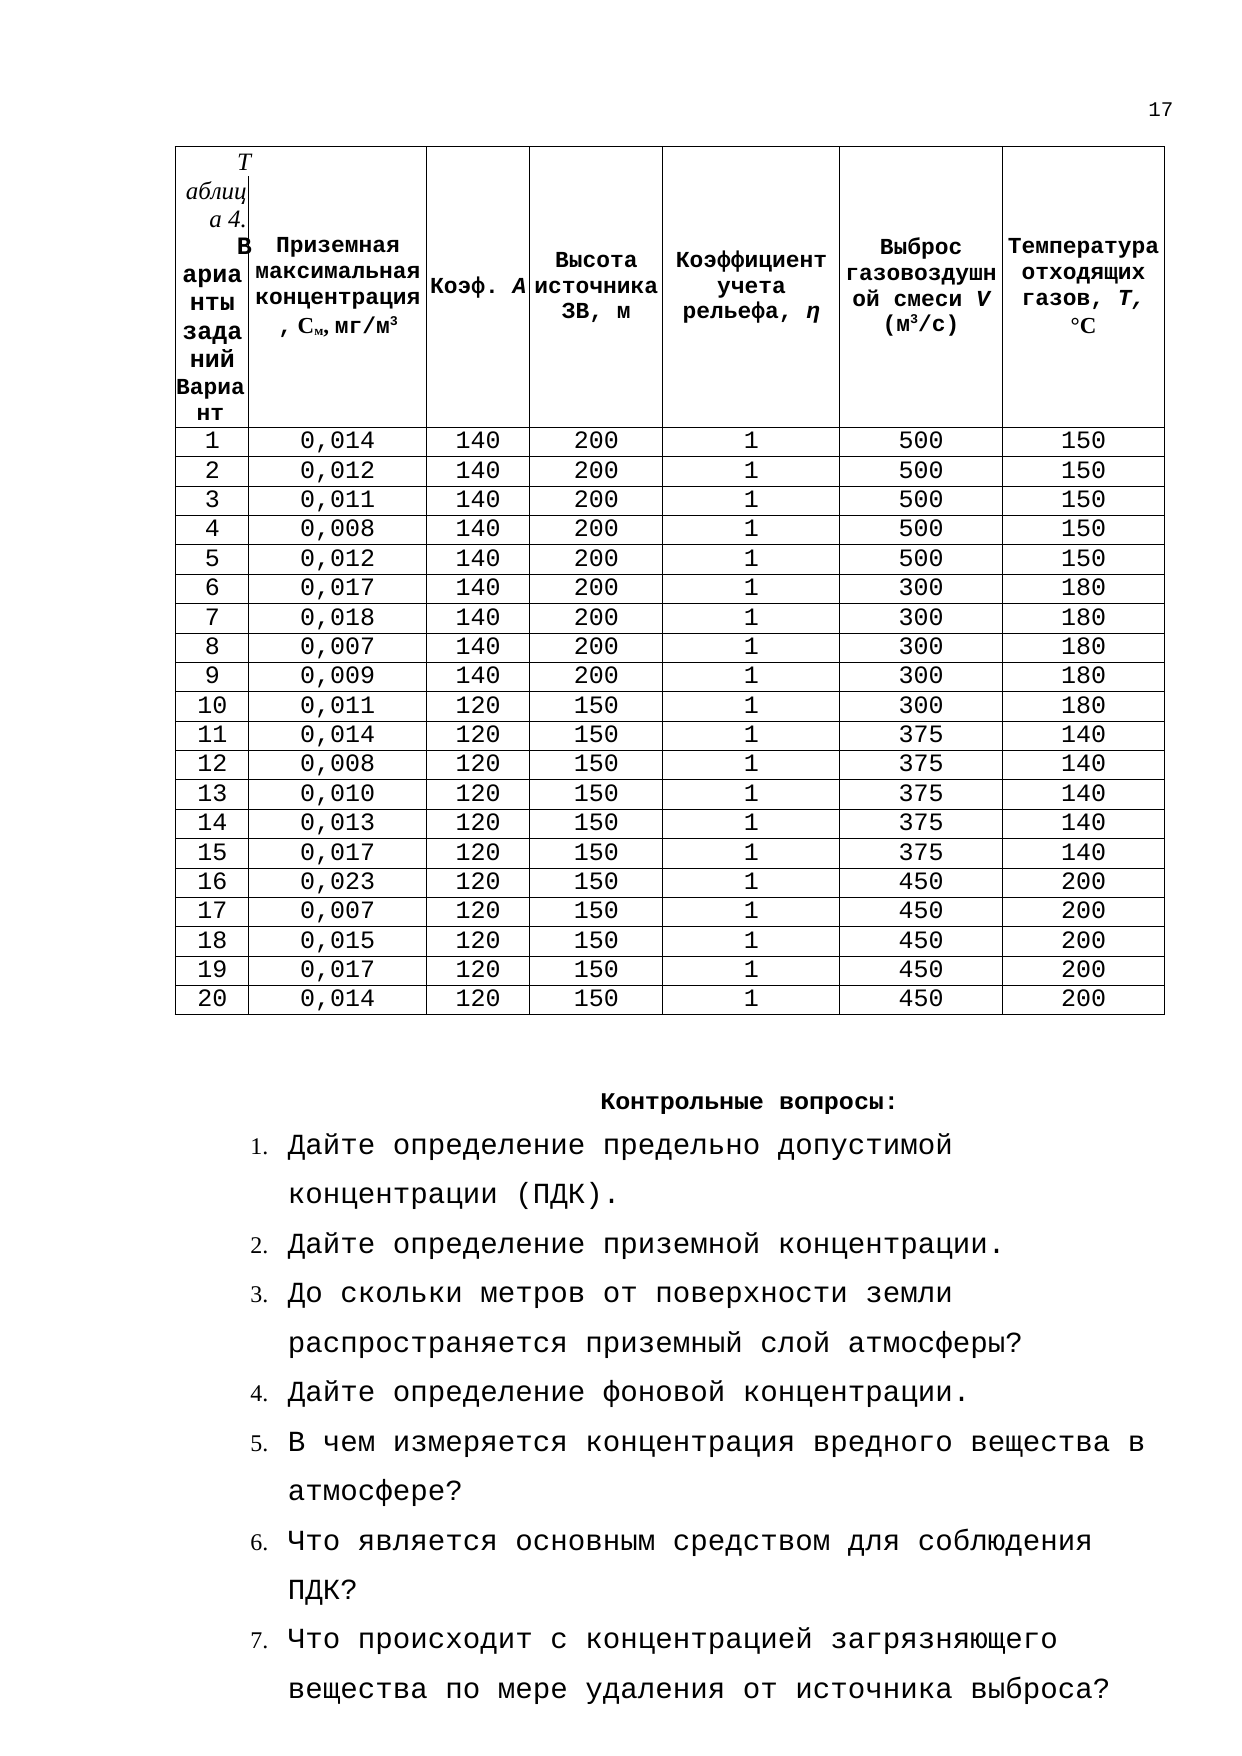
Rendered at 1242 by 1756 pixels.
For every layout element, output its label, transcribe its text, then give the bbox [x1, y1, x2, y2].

table_cell 150 [1003, 545, 1164, 574]
table_cell 15 [176, 839, 248, 867]
table_cell 140 [427, 428, 529, 456]
table_cell 140 [1003, 810, 1164, 838]
table_cell 1 [663, 751, 839, 779]
table_cell 1 [663, 898, 839, 926]
table_cell 140 [427, 457, 529, 486]
table_cell 180 [1003, 575, 1164, 603]
table_cell 200 [1003, 986, 1164, 1014]
table_cell 1 [663, 457, 839, 486]
table_cell 12 [176, 751, 248, 779]
table_cell 180 [1003, 634, 1164, 662]
table_cell 200 [530, 516, 662, 544]
table_cell 13 [176, 780, 248, 809]
table_header Коэф. А [427, 147, 529, 427]
table_cell 18 [176, 927, 248, 956]
table_cell 500 [840, 516, 1002, 544]
table_cell 150 [1003, 487, 1164, 515]
table_cell 375 [840, 722, 1002, 750]
table_cell 150 [530, 692, 662, 721]
table_header Вариант [176, 147, 248, 427]
table_cell 0,011 [249, 487, 426, 515]
table_cell 6 [176, 575, 248, 603]
table_cell 450 [840, 927, 1002, 956]
table_cell 1 [663, 575, 839, 603]
table_cell 140 [1003, 722, 1164, 750]
table_cell 150 [530, 986, 662, 1014]
table_cell 450 [840, 869, 1002, 897]
table_cell 1 [663, 869, 839, 897]
table_cell 0,018 [249, 604, 426, 632]
table_cell 1 [663, 545, 839, 574]
table_cell 20 [176, 986, 248, 1014]
table_cell 11 [176, 722, 248, 750]
table_cell 500 [840, 428, 1002, 456]
table_cell 450 [840, 898, 1002, 926]
table_cell 0,012 [249, 545, 426, 574]
table_cell 0,012 [249, 457, 426, 486]
table_cell 300 [840, 604, 1002, 632]
table_cell 200 [530, 487, 662, 515]
table_cell 0,014 [249, 986, 426, 1014]
table_cell 200 [1003, 927, 1164, 956]
table_cell 200 [1003, 869, 1164, 897]
table_cell 1 [176, 428, 248, 456]
table_cell 500 [840, 457, 1002, 486]
table_cell 375 [840, 751, 1002, 779]
table_header Приземная максимальная концентрация, См, мг/м3 [249, 147, 426, 427]
table_cell 9 [176, 663, 248, 691]
table_cell 150 [530, 898, 662, 926]
table_header Выброс газовоздушной смеси V (м3/с) [840, 147, 1002, 427]
table_cell 150 [530, 810, 662, 838]
table_cell 7 [176, 604, 248, 632]
table_cell 120 [427, 927, 529, 956]
table_cell 16 [176, 869, 248, 897]
table_cell 0,011 [249, 692, 426, 721]
table_cell 140 [427, 516, 529, 544]
table_cell 0,007 [249, 634, 426, 662]
table_cell 8 [176, 634, 248, 662]
table_cell 1 [663, 839, 839, 867]
table_cell 375 [840, 839, 1002, 867]
table_cell 1 [663, 663, 839, 691]
table_cell 1 [663, 810, 839, 838]
table_cell 450 [840, 957, 1002, 985]
table_cell 1 [663, 780, 839, 809]
table_cell 140 [427, 545, 529, 574]
table_cell 300 [840, 663, 1002, 691]
table_cell 2 [176, 457, 248, 486]
list Дайте определение предельно допустимой концентрации (ПДК). [250, 1130, 1173, 1212]
table_cell 0,017 [249, 839, 426, 867]
table_header Коэффициент учета рельефа, η [663, 147, 839, 427]
table_cell 120 [427, 722, 529, 750]
table_cell 0,023 [249, 869, 426, 897]
table_cell 180 [1003, 663, 1164, 691]
table_cell 17 [176, 898, 248, 926]
table_cell 0,017 [249, 575, 426, 603]
table_cell 140 [1003, 839, 1164, 867]
table_cell 120 [427, 869, 529, 897]
table_cell 120 [427, 692, 529, 721]
table_header Температура отходящих газов, Т, °С [1003, 147, 1164, 427]
table_cell 1 [663, 516, 839, 544]
table_cell 120 [427, 839, 529, 867]
table_cell 5 [176, 545, 248, 574]
table_cell 140 [427, 663, 529, 691]
table_cell 140 [1003, 751, 1164, 779]
text Контрольные вопросы: [600, 1089, 1173, 1116]
table_cell 200 [1003, 898, 1164, 926]
table_cell 375 [840, 780, 1002, 809]
table_cell 180 [1003, 604, 1164, 632]
table_cell 120 [427, 751, 529, 779]
table_cell 1 [663, 634, 839, 662]
table_cell 0,010 [249, 780, 426, 809]
table_cell 0,008 [249, 516, 426, 544]
table_cell 140 [427, 575, 529, 603]
table_cell 200 [530, 545, 662, 574]
table_header Высота источника ЗВ, м [530, 147, 662, 427]
table_cell 500 [840, 487, 1002, 515]
table_cell 1 [663, 604, 839, 632]
list В чем измеряется концентрация вредного вещества в атмосфере? [250, 1427, 1173, 1509]
table_cell 140 [427, 634, 529, 662]
list До скольки метров от поверхности земли распространяется приземный слой атмосферы? [250, 1278, 1173, 1361]
table_cell 200 [530, 428, 662, 456]
table_cell 0,014 [249, 722, 426, 750]
table_cell 1 [663, 927, 839, 956]
table_cell 120 [427, 780, 529, 809]
table_cell 1 [663, 692, 839, 721]
table_cell 200 [530, 663, 662, 691]
table_cell 200 [530, 604, 662, 632]
table_cell 300 [840, 692, 1002, 721]
table_cell 120 [427, 810, 529, 838]
list Дайте определение фоновой концентрации. [250, 1377, 1173, 1410]
table_cell 0,013 [249, 810, 426, 838]
table_cell 200 [530, 457, 662, 486]
table_cell 150 [1003, 457, 1164, 486]
table_cell 200 [1003, 957, 1164, 985]
table_cell 150 [530, 839, 662, 867]
table_cell 0,008 [249, 751, 426, 779]
table_cell 1 [663, 986, 839, 1014]
table_cell 1 [663, 428, 839, 456]
table_cell 150 [530, 780, 662, 809]
table_cell 120 [427, 898, 529, 926]
table_cell 1 [663, 487, 839, 515]
table_cell 3 [176, 487, 248, 515]
list Дайте определение приземной концентрации. [250, 1229, 1173, 1262]
table_cell 140 [427, 487, 529, 515]
table_cell 0,009 [249, 663, 426, 691]
table_cell 200 [530, 575, 662, 603]
table_cell 1 [663, 957, 839, 985]
table_cell 4 [176, 516, 248, 544]
table_cell 300 [840, 575, 1002, 603]
table_cell 0,014 [249, 428, 426, 456]
table_cell 150 [530, 722, 662, 750]
table_cell 150 [530, 751, 662, 779]
table_cell 0,017 [249, 957, 426, 985]
table_cell 150 [530, 957, 662, 985]
table_cell 140 [427, 604, 529, 632]
table_cell 10 [176, 692, 248, 721]
table_cell 150 [1003, 516, 1164, 544]
table_cell 120 [427, 986, 529, 1014]
table_cell 1 [663, 722, 839, 750]
table_cell 0,007 [249, 898, 426, 926]
table_cell 19 [176, 957, 248, 985]
table_cell 150 [1003, 428, 1164, 456]
table_cell 180 [1003, 692, 1164, 721]
table_cell 14 [176, 810, 248, 838]
table_cell 150 [530, 927, 662, 956]
table_cell 120 [427, 957, 529, 985]
table_cell 300 [840, 634, 1002, 662]
table_cell 200 [530, 634, 662, 662]
table_cell 450 [840, 986, 1002, 1014]
table_cell 375 [840, 810, 1002, 838]
text Таблица 4. [178, 147, 246, 233]
table_cell 140 [1003, 780, 1164, 809]
text Варианты заданий [178, 233, 246, 375]
table_cell 0,015 [249, 927, 426, 956]
table_cell 500 [840, 545, 1002, 574]
list Что происходит с концентрацией загрязняющего вещества по мере удаления от источника выброса? [250, 1624, 1173, 1707]
list Что является основным средством для соблюдения ПДК? [250, 1526, 1173, 1608]
table_cell 150 [530, 869, 662, 897]
